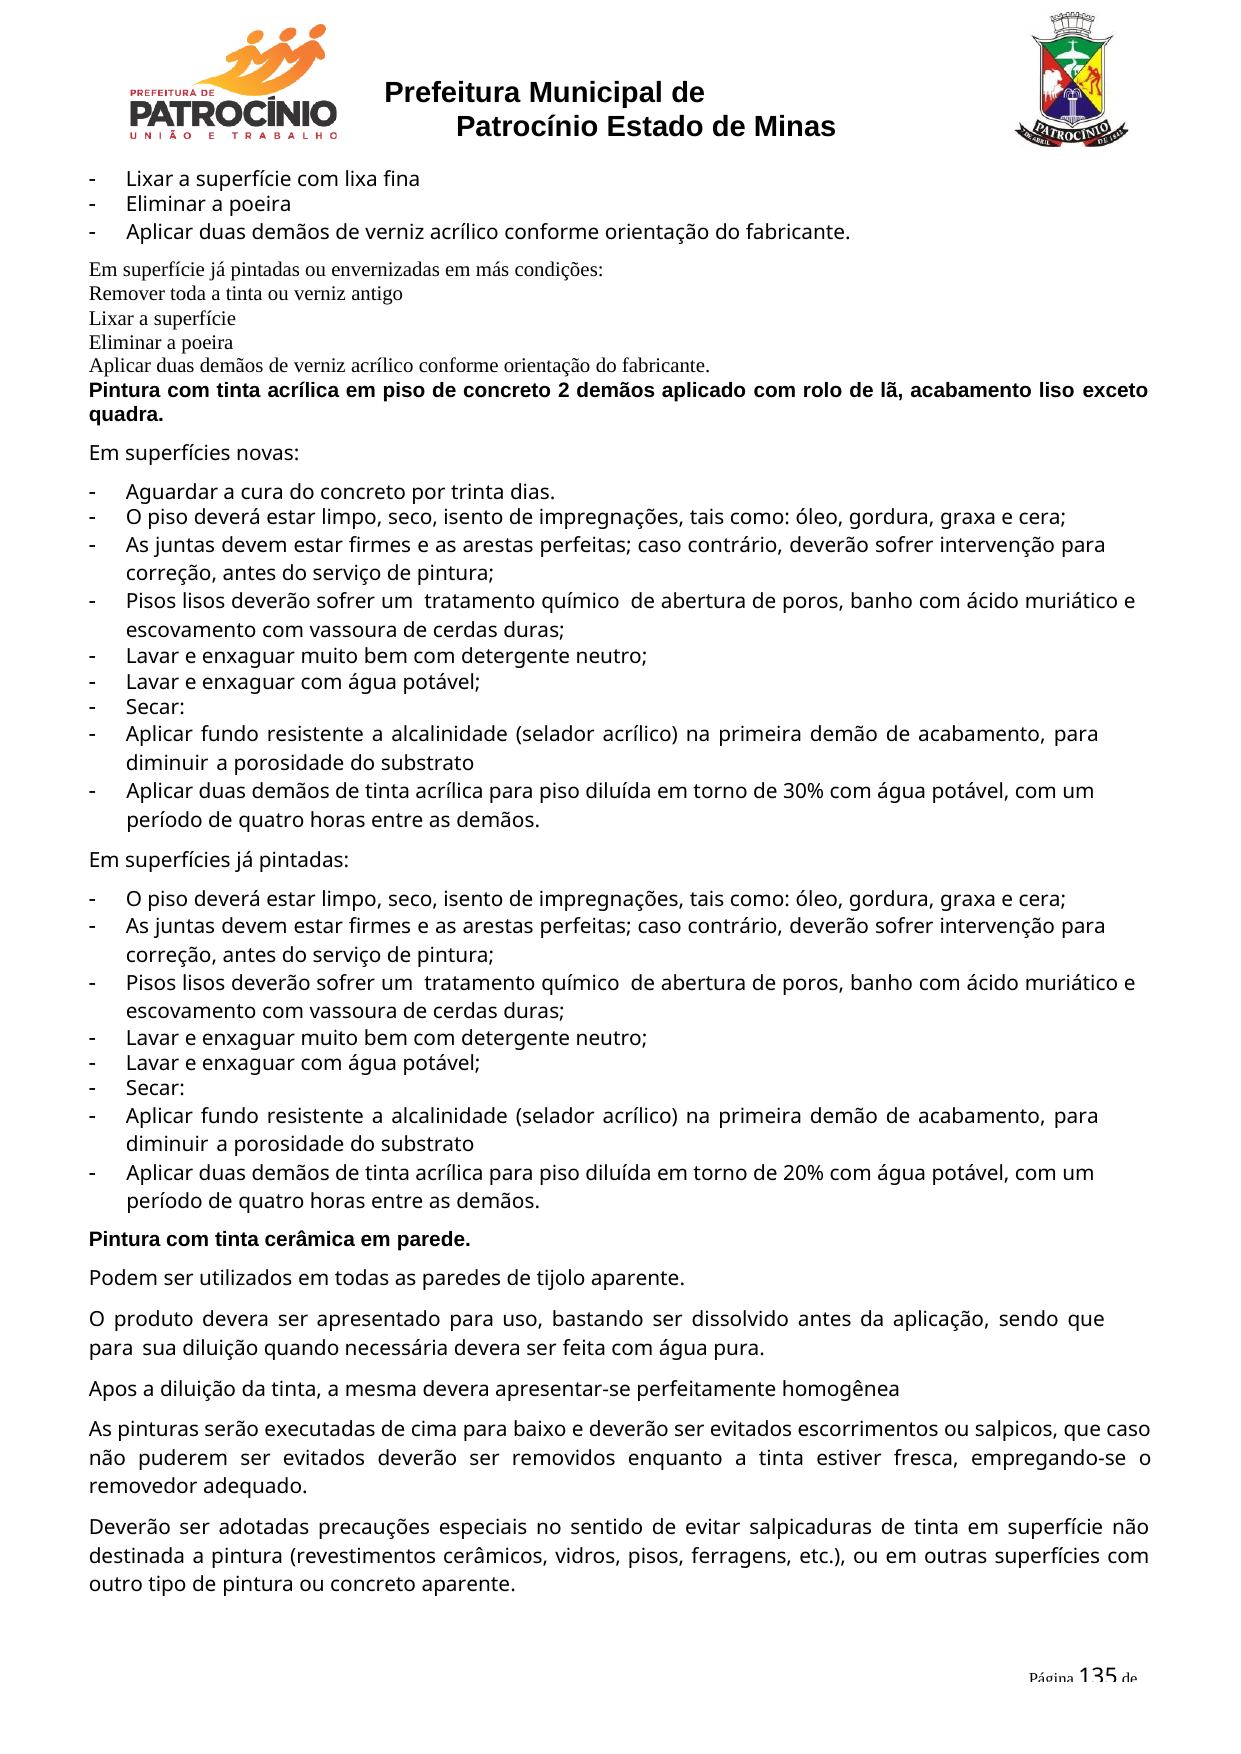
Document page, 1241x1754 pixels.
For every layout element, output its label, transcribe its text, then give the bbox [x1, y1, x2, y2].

text O produto devera ser apresentado para uso, bastando ser dissolvido antes da aplicação, sendo que para sua diluição quando necessária devera ser feita com água pura. [88, 1304, 1152, 1361]
subtitle Pintura com tinta acrílica em piso de concreto 2 demãos aplicado com rolo de lã, acabamento liso exceto quadra. [88, 378, 1219, 426]
list As juntas devem estar firmes e as arestas perfeitas; caso contrário, deverão sofrer intervenção para correção, antes do serviço de pintura; [88, 911, 1151, 968]
list Aguardar a cura do concreto por trinta dias. [88, 479, 1219, 504]
text Deverão ser adotadas precauções especiais no sentido de evitar salpicaduras de tinta em superfície não destinada a pintura (revestimentos cerâmicos, vidros, pisos, ferragens, etc.), ou em outras superfícies com outro tipo de pintura ou concreto aparente. [88, 1512, 1152, 1598]
list Aplicar fundo resistente a alcalinidade (selador acrílico) na primeira demão de acabamento, para diminuir a porosidade do substrato [88, 1101, 1151, 1158]
list Pisos lisos deverão sofrer um tratamento químico de abertura de poros, banho com ácido muriático e escovamento com vassoura de cerdas duras; [88, 587, 1151, 643]
text Remover toda a tinta ou verniz antigo Lixar a superfície [88, 281, 405, 329]
text Podem ser utilizados em todas as paredes de tijolo aparente. [88, 1263, 1219, 1292]
list Lavar e enxaguar muito bem com detergente neutro; [88, 1025, 1219, 1050]
list As juntas devem estar firmes e as arestas perfeitas; caso contrário, deverão sofrer intervenção para correção, antes do serviço de pintura; [88, 530, 1151, 587]
list Pisos lisos deverão sofrer um tratamento químico de abertura de poros, banho com ácido muriático e escovamento com vassoura de cerdas duras; [88, 968, 1151, 1025]
list Lavar e enxaguar com água potável; [88, 669, 1219, 694]
list O piso deverá estar limpo, seco, isento de impregnações, tais como: óleo, gordura, graxa e cera; [88, 886, 1219, 911]
text Em superfícies já pintadas: [88, 845, 1219, 874]
picture [130, 24, 337, 139]
list Lixar a superfície com lixa fina [88, 166, 1219, 191]
picture [1014, 12, 1129, 147]
list Secar: [88, 1076, 1219, 1101]
text Apos a diluição da tinta, a mesma devera apresentar-se perfeitamente homogênea [88, 1374, 1219, 1402]
text Em superfície já pintadas ou envernizadas em más condições: [88, 257, 1219, 281]
list Lavar e enxaguar muito bem com detergente neutro; [88, 643, 1219, 669]
list Aplicar fundo resistente a alcalinidade (selador acrílico) na primeira demão de acabamento, para diminuir a porosidade do substrato [88, 719, 1151, 776]
text Eliminar a poeira [88, 329, 1219, 354]
subtitle Pintura com tinta cerâmica em parede. [88, 1227, 1219, 1251]
list Aplicar duas demãos de tinta acrílica para piso diluída em torno de 20% com água potável, com um período de quatro horas entre as demãos. [88, 1158, 1151, 1215]
list Lavar e enxaguar com água potável; [88, 1050, 1219, 1076]
list Aplicar duas demãos de tinta acrílica para piso diluída em torno de 30% com água potável, com um período de quatro horas entre as demãos. [88, 776, 1151, 833]
text Em superfícies novas: [88, 438, 1219, 467]
list Aplicar duas demãos de verniz acrílico conforme orientação do fabricante. [88, 217, 1219, 245]
list O piso deverá estar limpo, seco, isento de impregnações, tais como: óleo, gordura, graxa e cera; [88, 504, 1219, 530]
list Eliminar a poeira [88, 191, 1219, 217]
text Aplicar duas demãos de verniz acrílico conforme orientação do fabricante. [88, 354, 1219, 378]
text As pinturas serão executadas de cima para baixo e deverão ser evitados escorrimentos ou salpicos, que caso não puderem ser evitados deverão ser removidos enquanto a tinta estiver fresca, empregando-se o removedor adequado. [88, 1414, 1152, 1500]
list Secar: [88, 694, 1219, 719]
